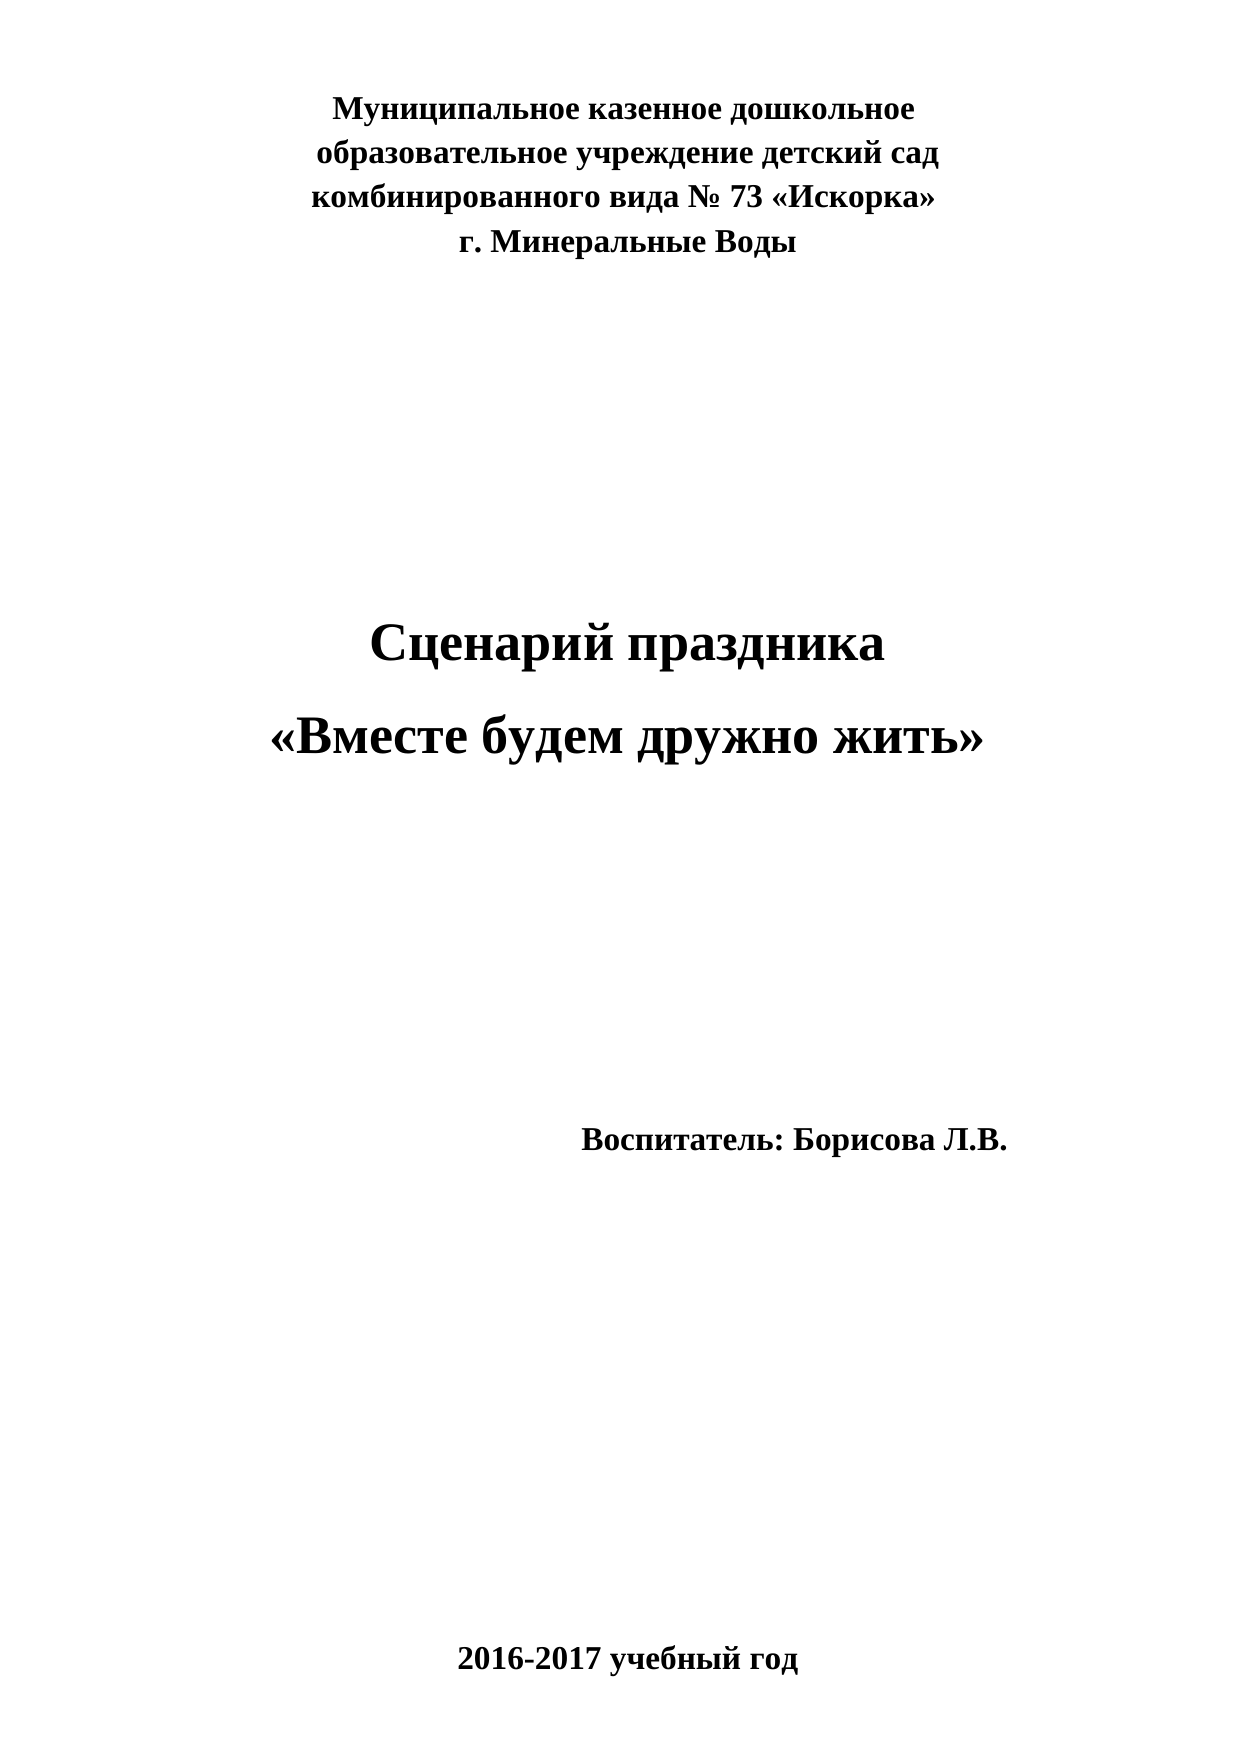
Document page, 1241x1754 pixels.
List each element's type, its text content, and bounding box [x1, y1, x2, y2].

text 2016-2017 учебный год [89, 1639, 1167, 1677]
text Муниципальное казенное дошкольное образовательное учреждение детский сад комбинированного вида № 73 «Искорка» г. Минеральные Воды [89, 89, 1167, 259]
text Сценарий праздника [89, 610, 1167, 672]
text Воспитатель: Борисова Л.В. [89, 1119, 1167, 1158]
text «Вместе будем дружно жить» [89, 703, 1167, 765]
